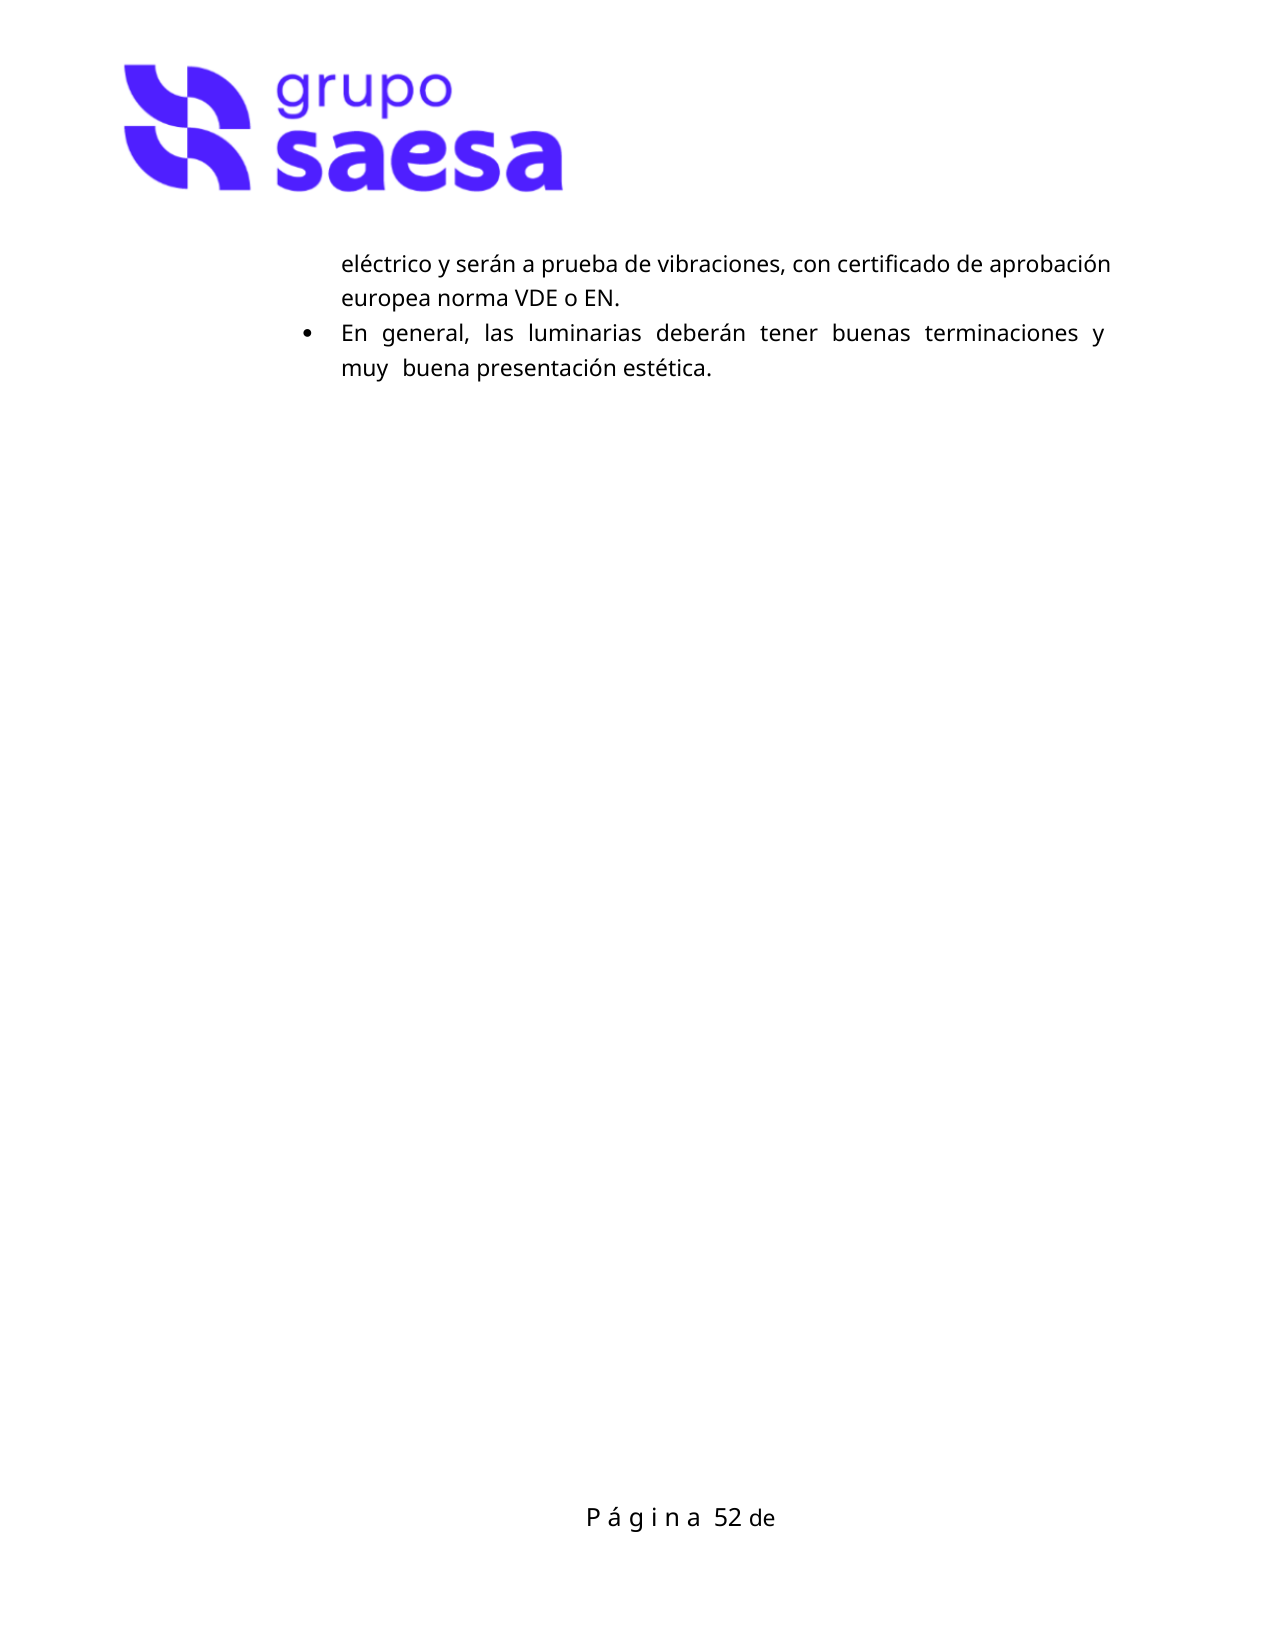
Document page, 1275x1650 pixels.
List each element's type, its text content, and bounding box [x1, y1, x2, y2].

picture [112, 55, 569, 196]
list En general, las luminarias deberán tener buenas terminaciones y muy buena presentación estética. [303, 317, 1128, 383]
